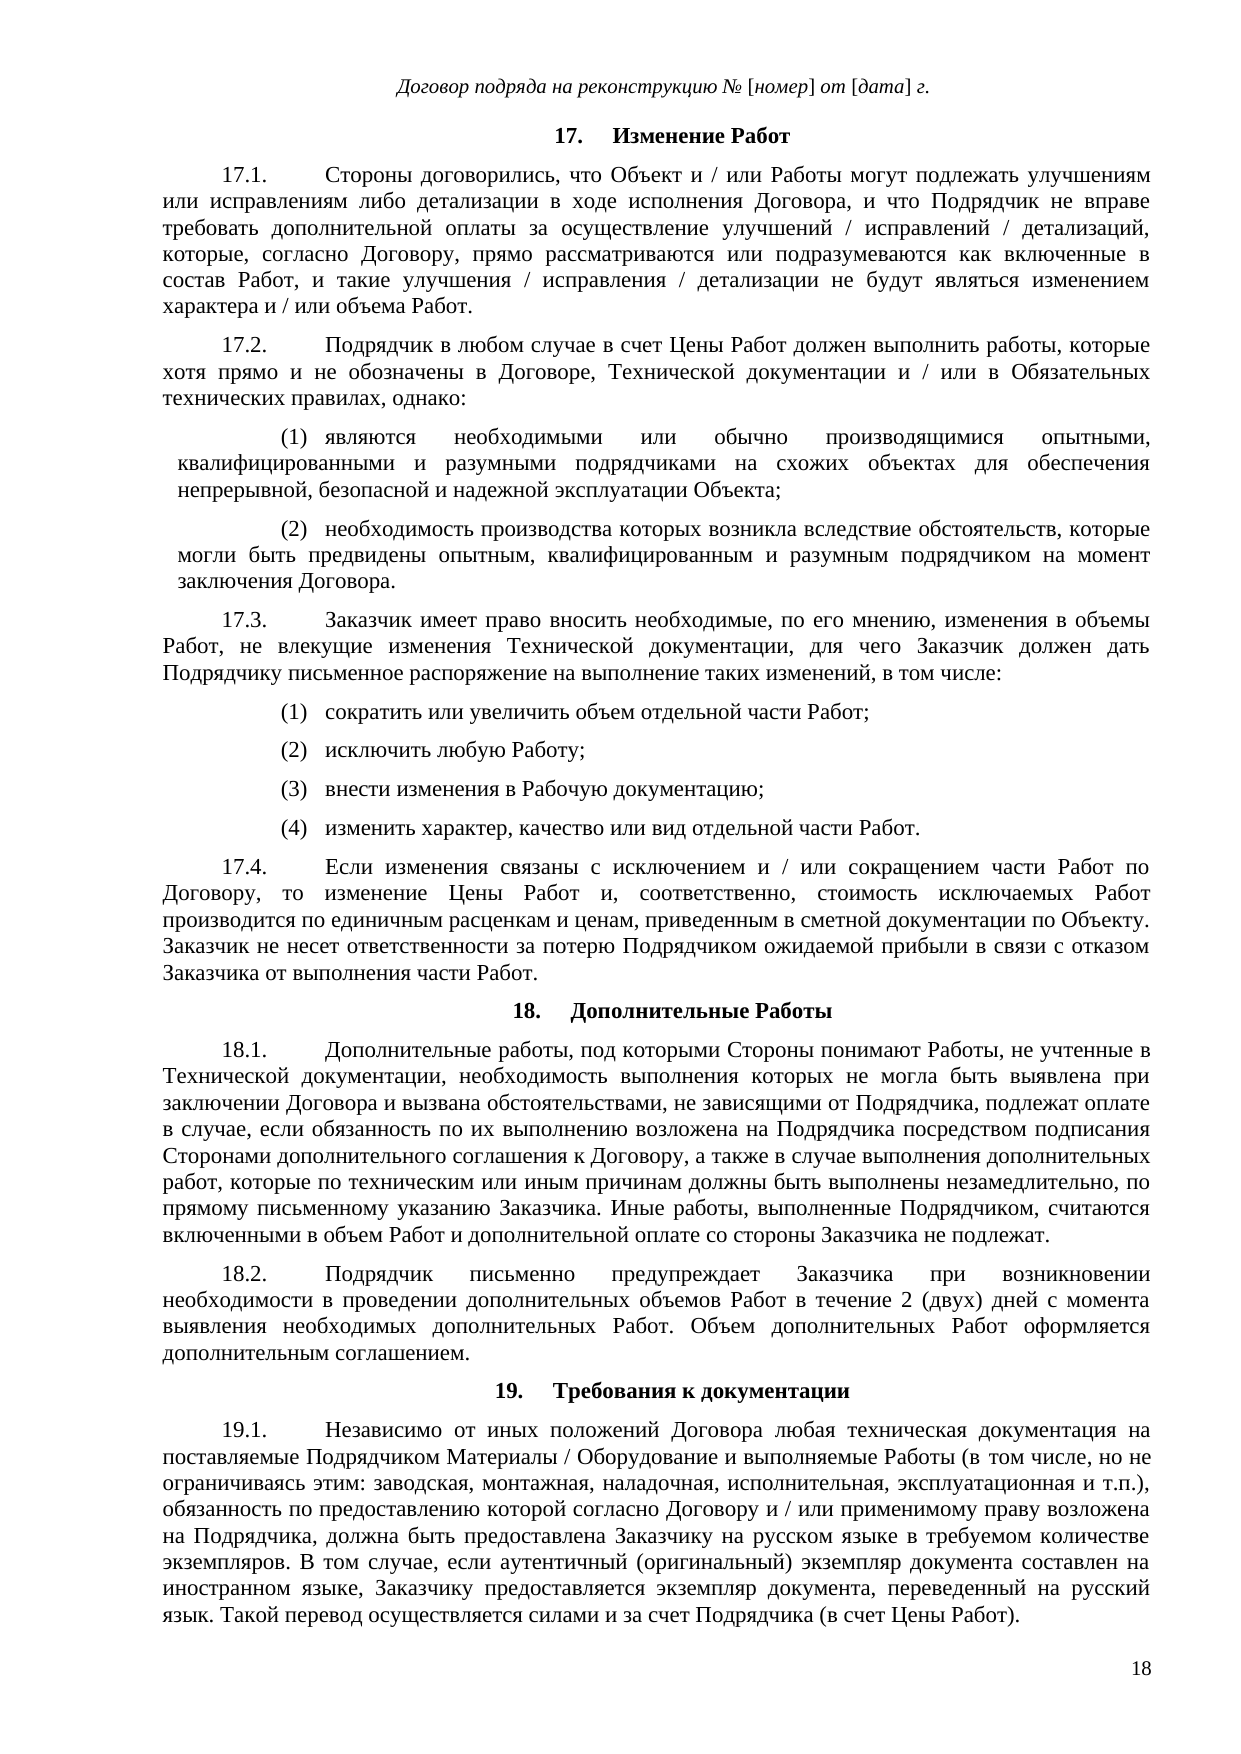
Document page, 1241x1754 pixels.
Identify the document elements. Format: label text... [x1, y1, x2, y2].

text Независимо от иных положений Договора любая техническая документация на поставляемые Подрядчиком Материалы / Оборудование и выполняемые Работы (в том числе, но не ограничиваясь этим: заводская, монтажная, наладочная, исполнительная, эксплуатационная и т.п.), обязанность по предоставлению которой согласно Договору и / или применимому праву возложена на Подрядчика, должна быть предоставлена Заказчику на русском языке в требуемом количестве экземпляров. В том случае, если аутентичный (оригинальный) экземпляр документа составлен на иностранном языке, Заказчику предоставляется экземпляр документа, переведенный на русский язык. Такой перевод осуществляется силами и за счет Подрядчика (в счет Цены Работ). [162, 1416, 1152, 1627]
text Если изменения связаны с исключением и / или сокращением части Работ по Договору, то изменение Цены Работ и, соответственно, стоимость исключаемых Работ производится по единичным расценкам и ценам, приведенным в сметной документации по Объекту. Заказчик не несет ответственности за потерю Подрядчиком ожидаемой прибыли в связи с отказом Заказчика от выполнения части Работ. [162, 853, 1152, 985]
text сократить или увеличить объем отдельной части Работ; [177, 698, 1152, 724]
text Подрядчик в любом случае в счет Цены Работ должен выполнить работы, которые хотя прямо и не обозначены в Договоре, Технической документации и / или в Обязательных технических правилах, однако: [162, 331, 1152, 411]
text Дополнительные Работы [177, 997, 1152, 1024]
text Дополнительные работы, под которыми Стороны понимают Работы, не учтенные в Технической документации, необходимость выполнения которых не могла быть выявлена при заключении Договора и вызвана обстоятельствами, не зависящими от Подрядчика, подлежат оплате в случае, если обязанность по их выполнению возложена на Подрядчика посредством подписания Сторонами дополнительного соглашения к Договору, а также в случае выполнения дополнительных работ, которые по техническим или иным причинам должны быть выполнены незамедлительно, по прямому письменному указанию Заказчика. Иные работы, выполненные Подрядчиком, считаются включенными в объем Работ и дополнительной оплате со стороны Заказчика не подлежат. [162, 1036, 1152, 1247]
text внести изменения в Рабочую документацию; [177, 775, 1152, 802]
text Требования к документации [177, 1377, 1152, 1404]
text Изменение Работ [177, 122, 1152, 148]
text Стороны договорились, что Объект и / или Работы могут подлежать улучшениям или исправлениям либо детализации в ходе исполнения Договора, и что Подрядчик не вправе требовать дополнительной оплаты за осуществление улучшений / исправлений / детализаций, которые, согласно Договору, прямо рассматриваются или подразумеваются как включенные в состав Работ, и такие улучшения / исправления / детализации не будут являться изменением характера и / или объема Работ. [162, 161, 1152, 319]
text Подрядчик письменно предупреждает Заказчика при возникновении необходимости в проведении дополнительных объемов Работ в течение 2 (двух) дней с момента выявления необходимых дополнительных Работ. Объем дополнительных Работ оформляется дополнительным соглашением. [162, 1259, 1152, 1365]
text исключить любую Работу; [177, 737, 1152, 763]
text изменить характер, качество или вид отдельной части Работ. [177, 814, 1152, 841]
text являются необходимыми или обычно производящимися опытными, квалифицированными и разумными подрядчиками на схожих объектах для обеспечения непрерывной, безопасной и надежной эксплуатации Объекта; [177, 423, 1152, 502]
text необходимость производства которых возникла вследствие обстоятельств, которые могли быть предвидены опытным, квалифицированным и разумным подрядчиком на момент заключения Договора. [177, 514, 1152, 594]
text Заказчик имеет право вносить необходимые, по его мнению, изменения в объемы Работ, не влекущие изменения Технической документации, для чего Заказчик должен дать Подрядчику письменное распоряжение на выполнение таких изменений, в том числе: [162, 606, 1152, 685]
